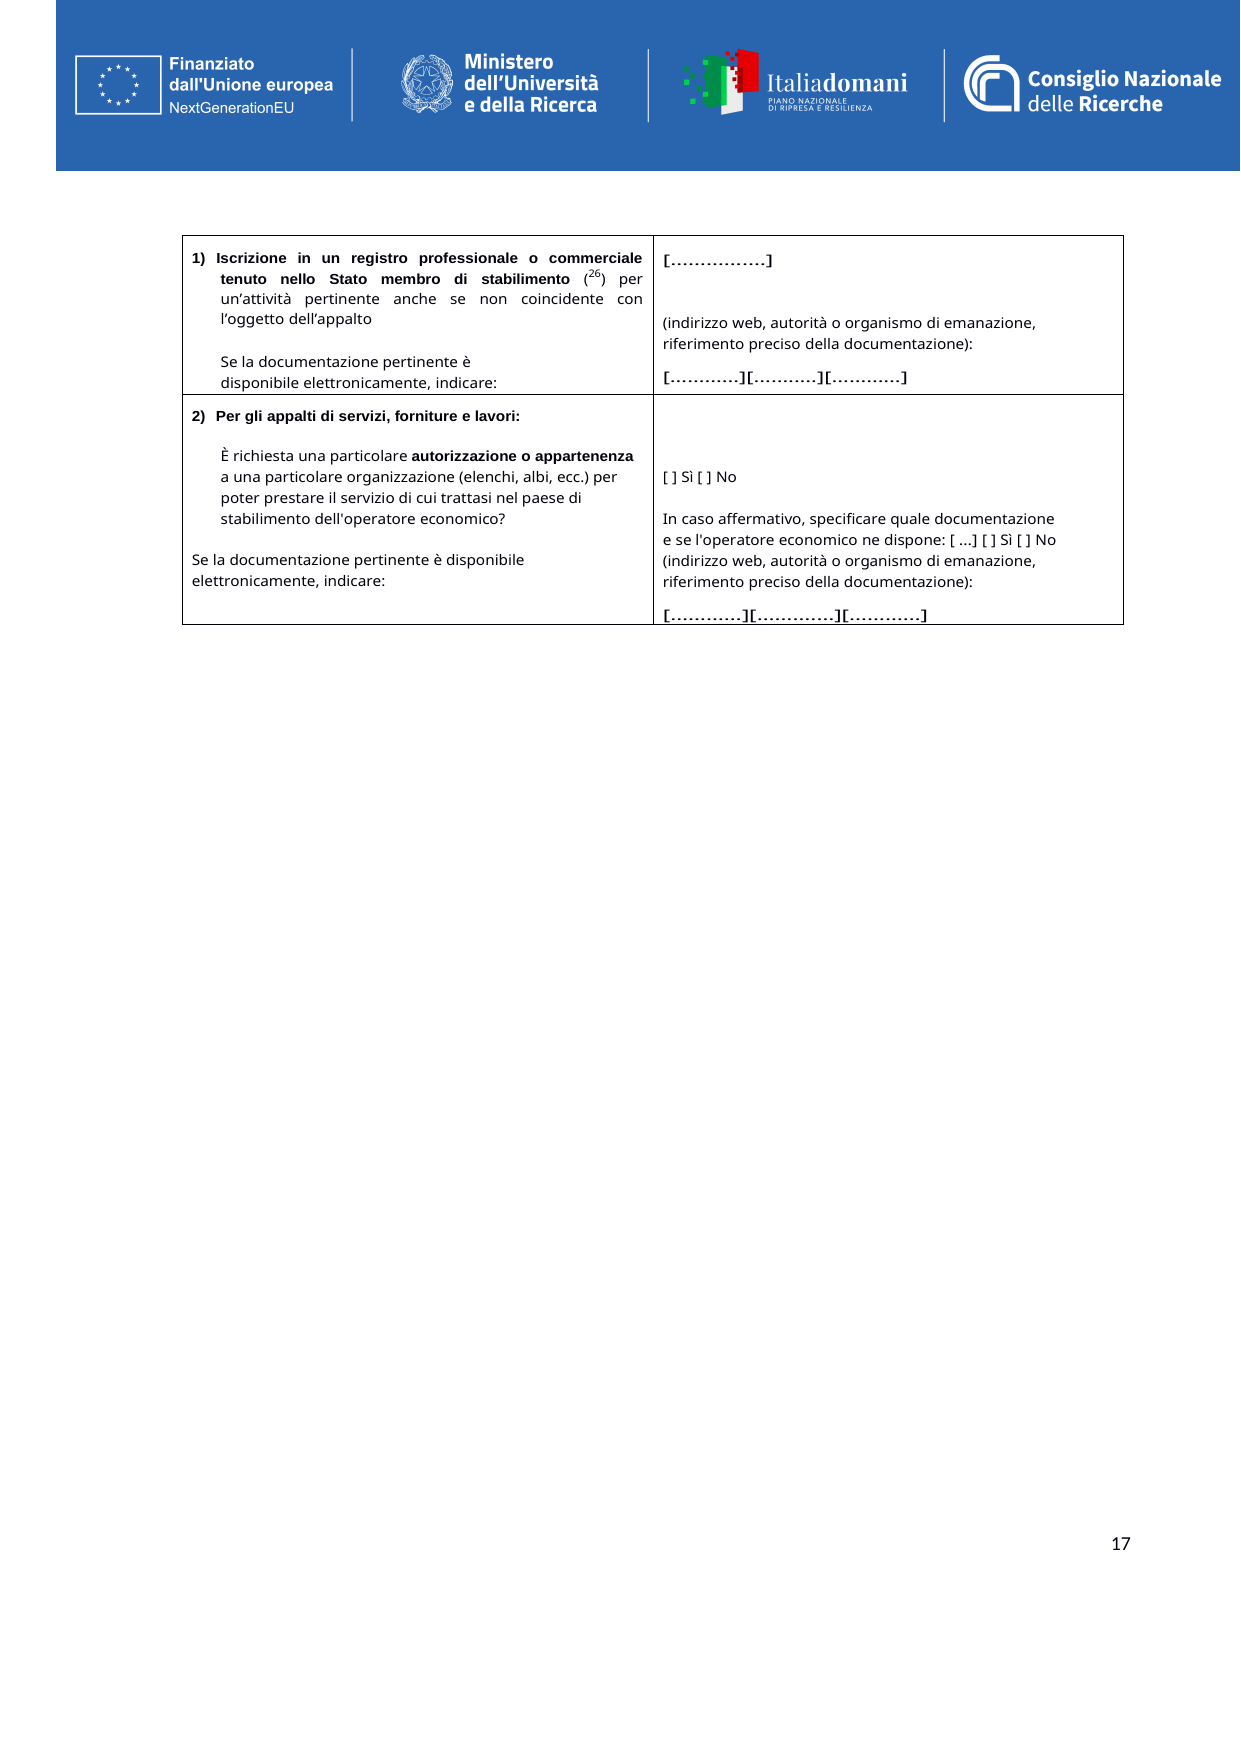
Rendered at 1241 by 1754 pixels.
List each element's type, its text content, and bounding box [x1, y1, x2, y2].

table_header [………….…] (indirizzo web, autorità o organismo di emanazione, riferimento preciso della documentazione): […………][……..…][…………] [654, 236, 1123, 394]
picture [56, 0, 1240, 171]
table_cell 2) Per gli appalti di servizi, forniture e lavori: È richiesta una particolare autorizzazione o appartenenza a una particolare organizzazione (elenchi, albi, ecc.) per poter prestare il servizio di cui trattasi nel paese di stabilimento dell'operatore economico? Se la documentazione pertinente è disponibile elettronicamente, indicare: [183, 395, 653, 624]
table_cell [ ] Sì [ ] No In caso affermativo, specificare quale documentazione e se l'operatore economico ne dispone: [ …] [ ] Sì [ ] No (indirizzo web, autorità o organismo di emanazione, riferimento preciso della documentazione): […………][……….…][…………] [654, 395, 1123, 624]
table_header 1) Iscrizione in un registro professionale o commerciale tenuto nello Stato membro di stabilimento (26) per un’attività pertinente anche se non coincidente con l’oggetto dell’appalto Se la documentazione pertinente è disponibile elettronicamente, indicare: [183, 236, 653, 394]
